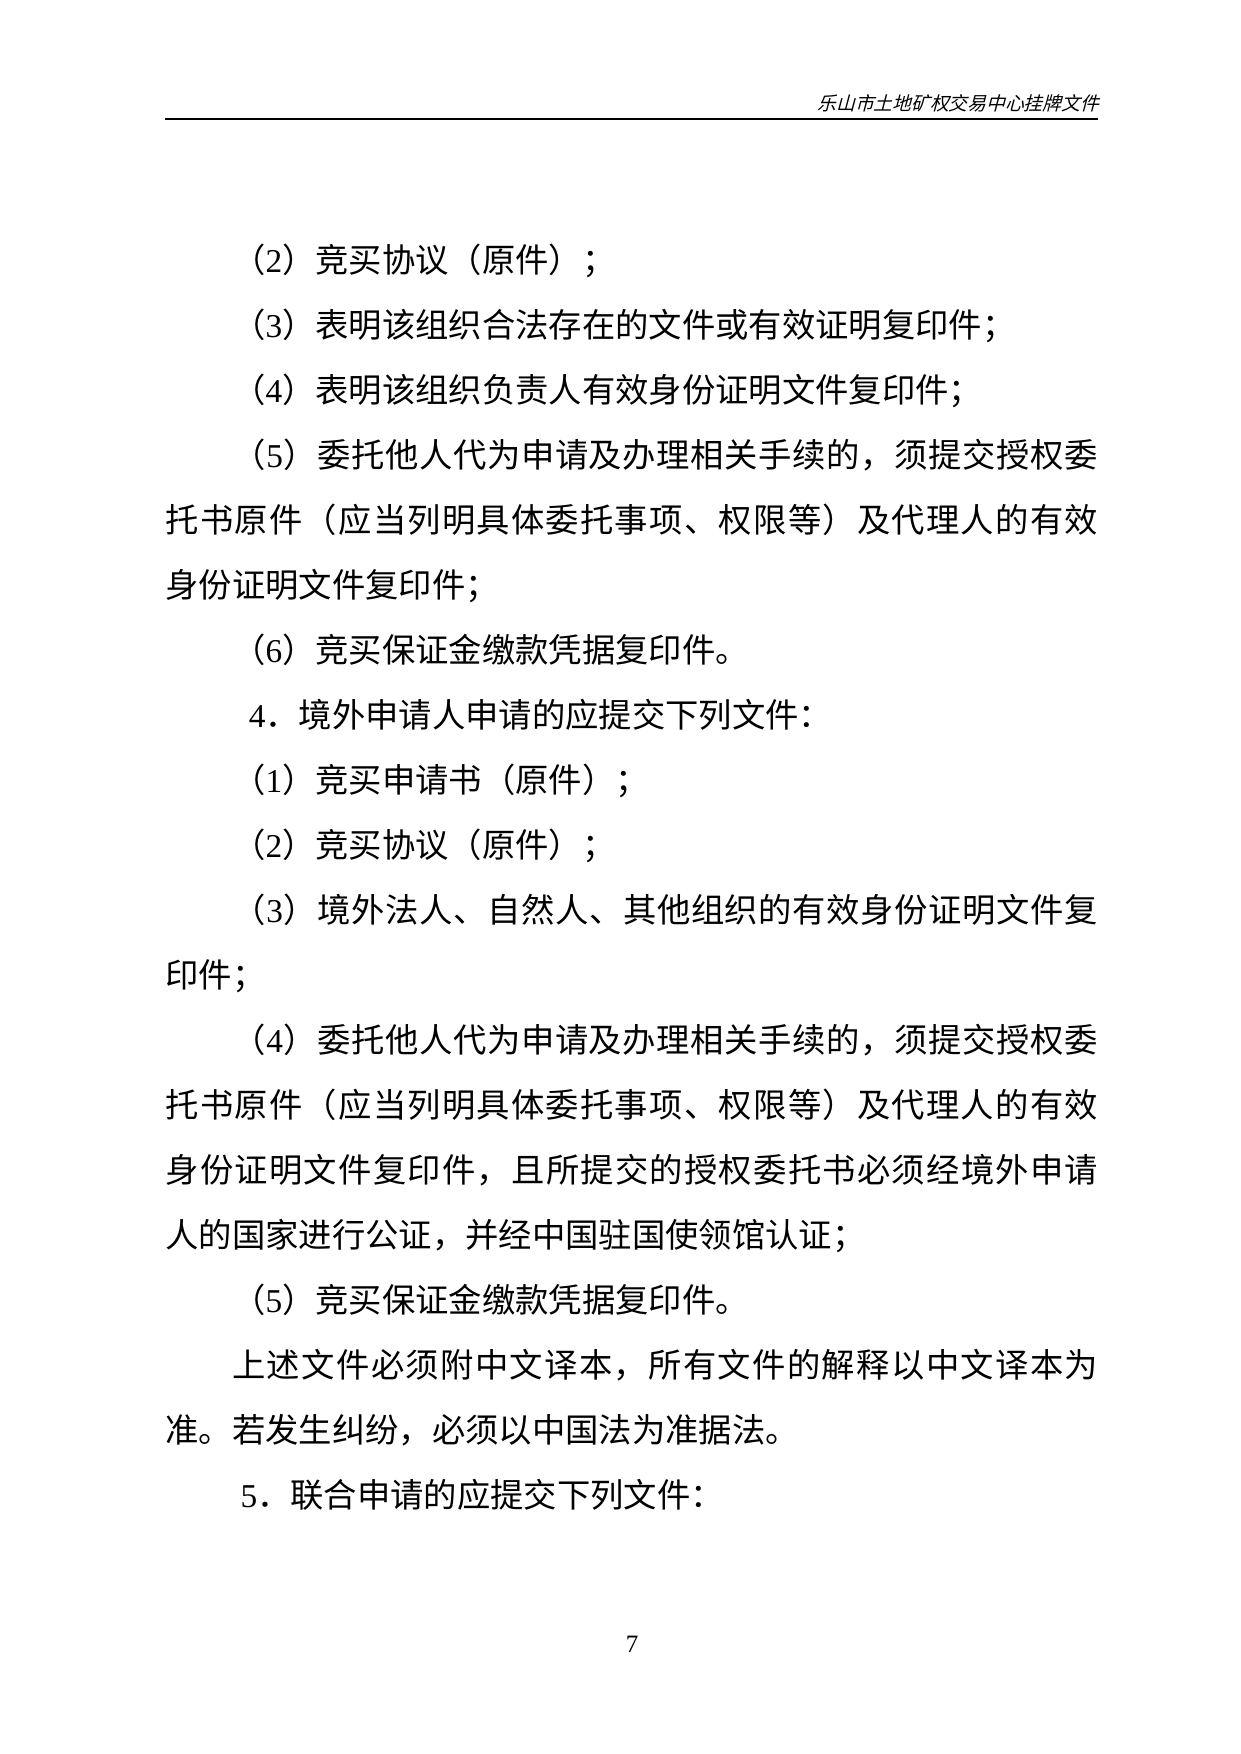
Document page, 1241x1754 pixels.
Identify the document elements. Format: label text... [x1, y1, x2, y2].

text 上述文件必须附中文译本，所有文件的解释以中文译本为准。若发生纠纷，必须以中国法为准据法。 [165, 1331, 1098, 1461]
text 4．境外申请人申请的应提交下列文件： [165, 681, 1098, 746]
text 5．联合申请的应提交下列文件： [165, 1461, 1098, 1526]
text （3）表明该组织合法存在的文件或有效证明复印件； [165, 291, 1098, 356]
text （5）竞买保证金缴款凭据复印件。 [165, 1266, 1098, 1331]
text （4）表明该组织负责人有效身份证明文件复印件； [165, 356, 1098, 421]
text （3）境外法人、自然人、其他组织的有效身份证明文件复印件； [165, 876, 1098, 1006]
text （2）竞买协议（原件）； [165, 811, 1098, 876]
text （4）委托他人代为申请及办理相关手续的，须提交授权委托书原件（应当列明具体委托事项、权限等）及代理人的有效身份证明文件复印件，且所提交的授权委托书必须经境外申请人的国家进行公证，并经中国驻国使领馆认证； [165, 1006, 1098, 1266]
text （2）竞买协议（原件）； [165, 226, 1098, 291]
text （5）委托他人代为申请及办理相关手续的，须提交授权委托书原件（应当列明具体委托事项、权限等）及代理人的有效身份证明文件复印件； [165, 421, 1098, 616]
text （1）竞买申请书（原件）； [165, 746, 1098, 811]
text （6）竞买保证金缴款凭据复印件。 [165, 616, 1098, 681]
